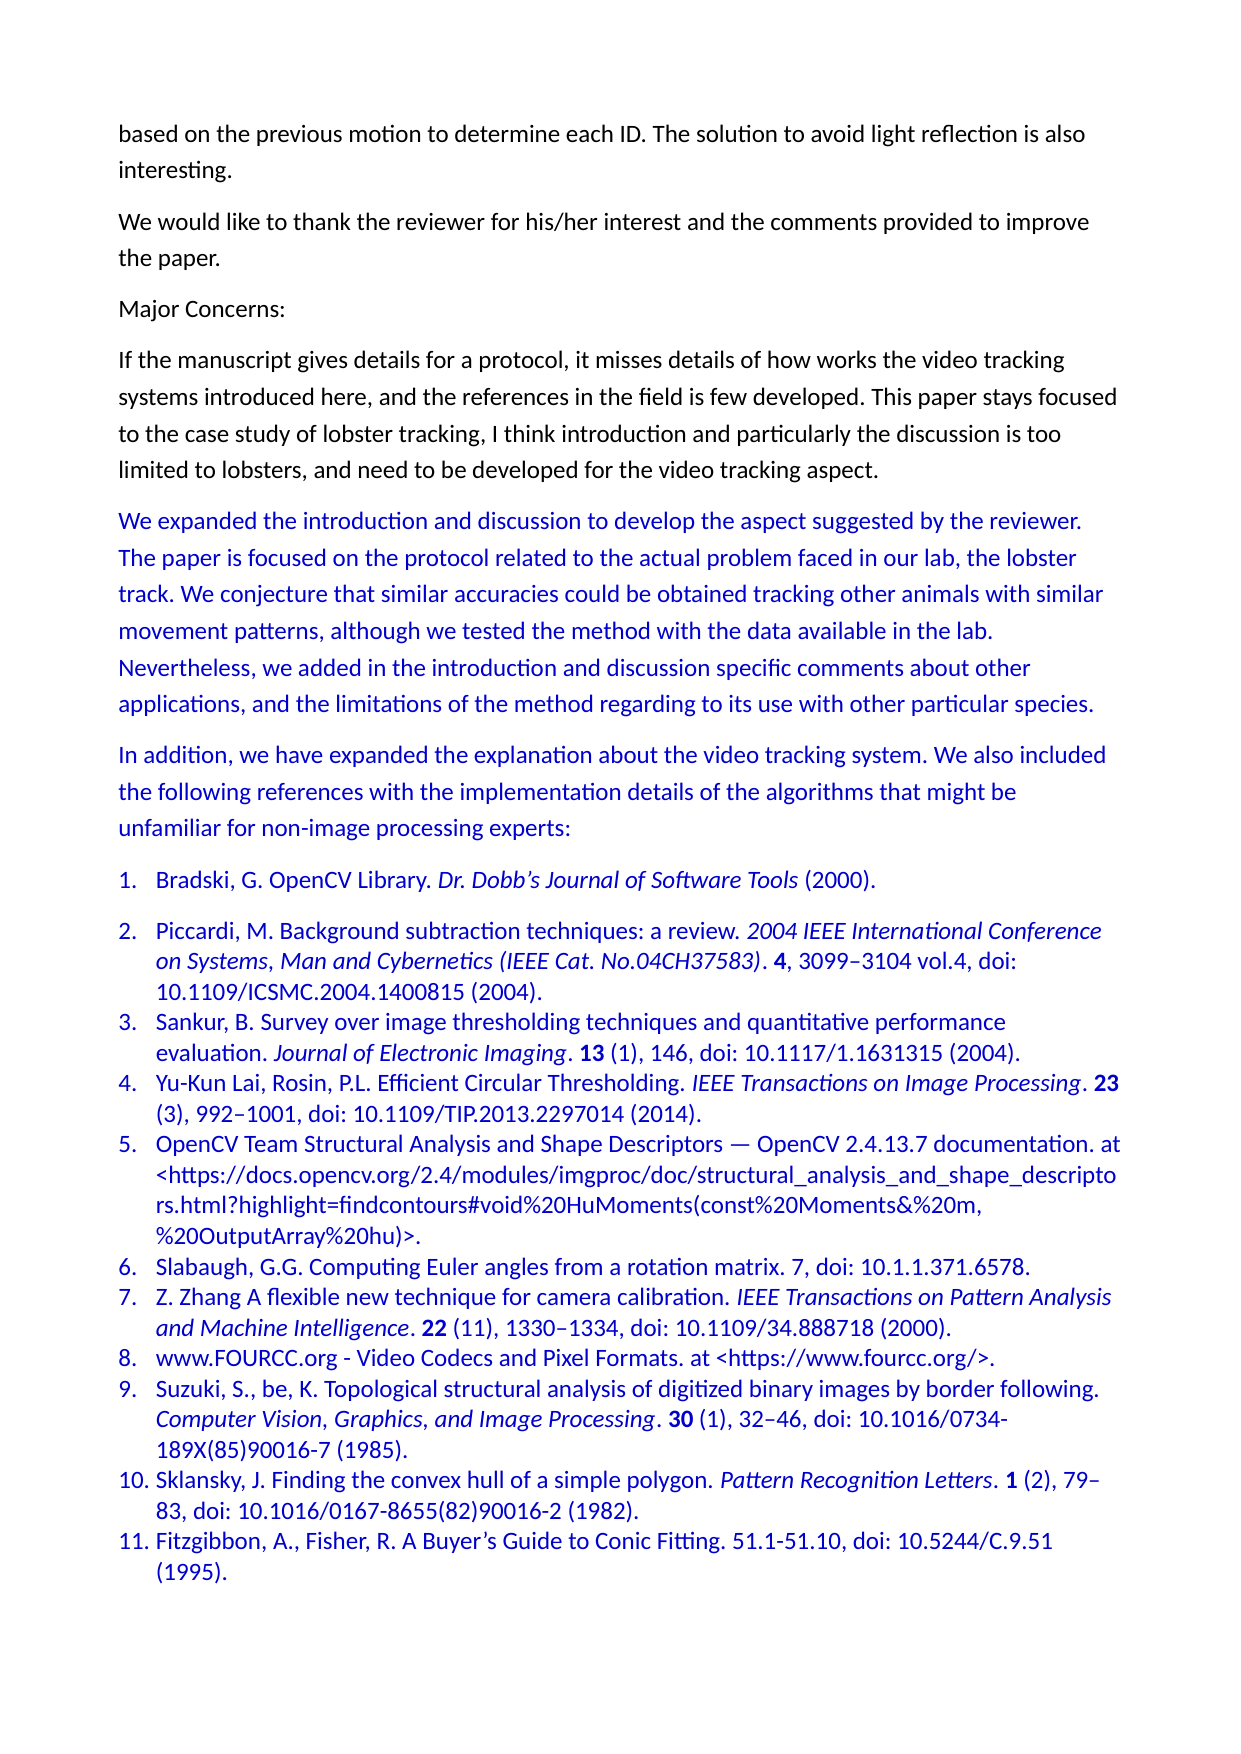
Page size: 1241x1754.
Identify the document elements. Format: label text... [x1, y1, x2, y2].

text We would like to thank the reviewer for his/her interest and the comments provided to improve the paper. [118, 206, 1122, 273]
list Fitzgibbon, A., Fisher, R. A Buyer’s Guide to Conic Fitting. 51.1-51.10, doi: 10.5244/C.9.51 (1995). [118, 1525, 1122, 1586]
list Z. Zhang A flexible new technique for camera calibration. IEEE Transactions on Pattern Analysis and Machine Intelligence. 22 (11), 1330–1334, doi: 10.1109/34.888718 (2000). [118, 1281, 1122, 1342]
text In addition, we have expanded the explanation about the video tracking system. We also included the following references with the implementation details of the algorithms that might be unfamiliar for non-image processing experts: [118, 739, 1122, 843]
list Suzuki, S., be, K. Topological structural analysis of digitized binary images by border following. Computer Vision, Graphics, and Image Processing. 30 (1), 32–46, doi: 10.1016/0734-189X(85)90016-7 (1985). [118, 1373, 1122, 1464]
list Piccardi, M. Background subtraction techniques: a review. 2004 IEEE International Conference on Systems, Man and Cybernetics (IEEE Cat. No.04CH37583). 4, 3099–3104 vol.4, doi: 10.1109/ICSMC.2004.1400815 (2004). [118, 915, 1122, 1006]
list OpenCV Team Structural Analysis and Shape Descriptors — OpenCV 2.4.13.7 documentation. at <https://docs.opencv.org/2.4/modules/imgproc/doc/structural_analysis_and_shape_descriptors.html?highlight=findcontours#void%20HuMoments(const%20Moments&%20m,%20OutputArray%20hu)>. [118, 1128, 1122, 1251]
text We expanded the introduction and discussion to develop the aspect suggested by the reviewer. The paper is focused on the protocol related to the actual problem faced in our lab, the lobster track. We conjecture that similar accuracies could be obtained tracking other animals with similar movement patterns, although we tested the method with the data available in the lab. Nevertheless, we added in the introduction and discussion specific comments about other applications, and the limitations of the method regarding to its use with other particular species. [118, 506, 1122, 719]
list Sankur, B. Survey over image thresholding techniques and quantitative performance evaluation. Journal of Electronic Imaging. 13 (1), 146, doi: 10.1117/1.1631315 (2004). [118, 1006, 1122, 1067]
text Major Concerns: [118, 293, 1122, 324]
list Yu-Kun Lai, Rosin, P.L. Efficient Circular Thresholding. IEEE Transactions on Image Processing. 23 (3), 992–1001, doi: 10.1109/TIP.2013.2297014 (2014). [118, 1067, 1122, 1128]
list www.FOURCC.org - Video Codecs and Pixel Formats. at <https://www.fourcc.org/>. [118, 1342, 1122, 1373]
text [118, 118, 1122, 185]
list Slabaugh, G.G. Computing Euler angles from a rotation matrix. 7, doi: 10.1.1.371.6578. [118, 1251, 1122, 1281]
text If the manuscript gives details for a protocol, it misses details of how works the video tracking systems introduced here, and the references in the field is few developed. This paper stays focused to the case study of lobster tracking, I think introduction and particularly the discussion is too limited to lobsters, and need to be developed for the video tracking aspect. [118, 345, 1122, 485]
list Bradski, G. OpenCV Library. Dr. Dobb’s Journal of Software Tools (2000). [118, 864, 1122, 894]
list Sklansky, J. Finding the convex hull of a simple polygon. Pattern Recognition Letters. 1 (2), 79–83, doi: 10.1016/0167-8655(82)90016-2 (1982). [118, 1464, 1122, 1525]
